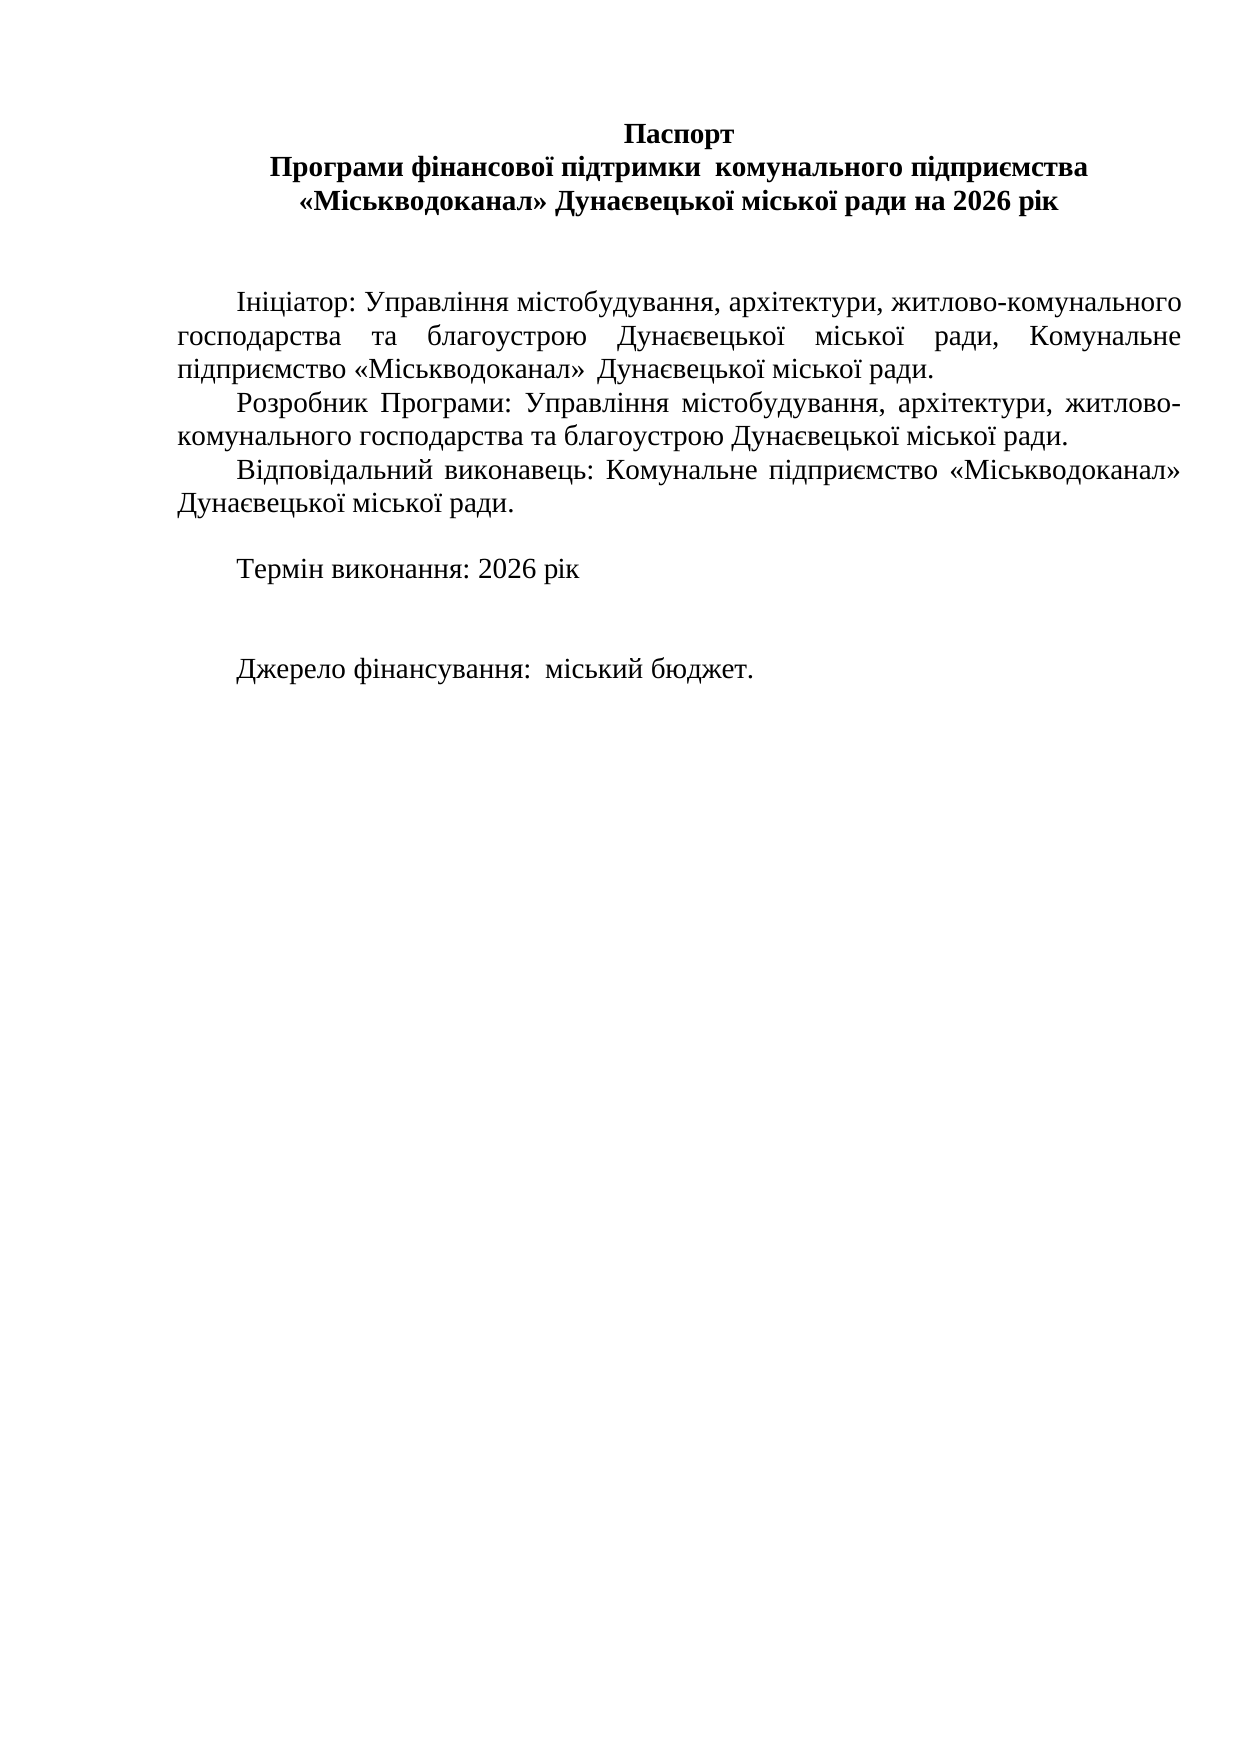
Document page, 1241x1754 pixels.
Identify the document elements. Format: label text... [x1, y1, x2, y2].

text «Міськводоканал» Дунаєвецької міської ради на 2026 рік [163, 183, 1195, 217]
text Термін виконання: 2026 рік [236, 551, 1211, 585]
text Джерело фінансування: міський бюджет. [236, 652, 1211, 685]
text Ініціатор: Управління містобудування, архітектури, житлово-комунального господарства та благоустрою Дунаєвецької міської ради, Комунальне підприємство «Міськводоканал» Дунаєвецької міської ради. [177, 284, 1182, 385]
text Відповідальний виконавець: Комунальне підприємство «Міськводоканал» Дунаєвецької міської ради. [177, 452, 1182, 519]
text Паспорт [163, 116, 1195, 150]
text Розробник Програми: Управління містобудування, архітектури, житлово- комунального господарства та благоустрою Дунаєвецької міської ради. [177, 385, 1182, 452]
text Програми фінансової підтримки комунального підприємства [162, 150, 1195, 183]
